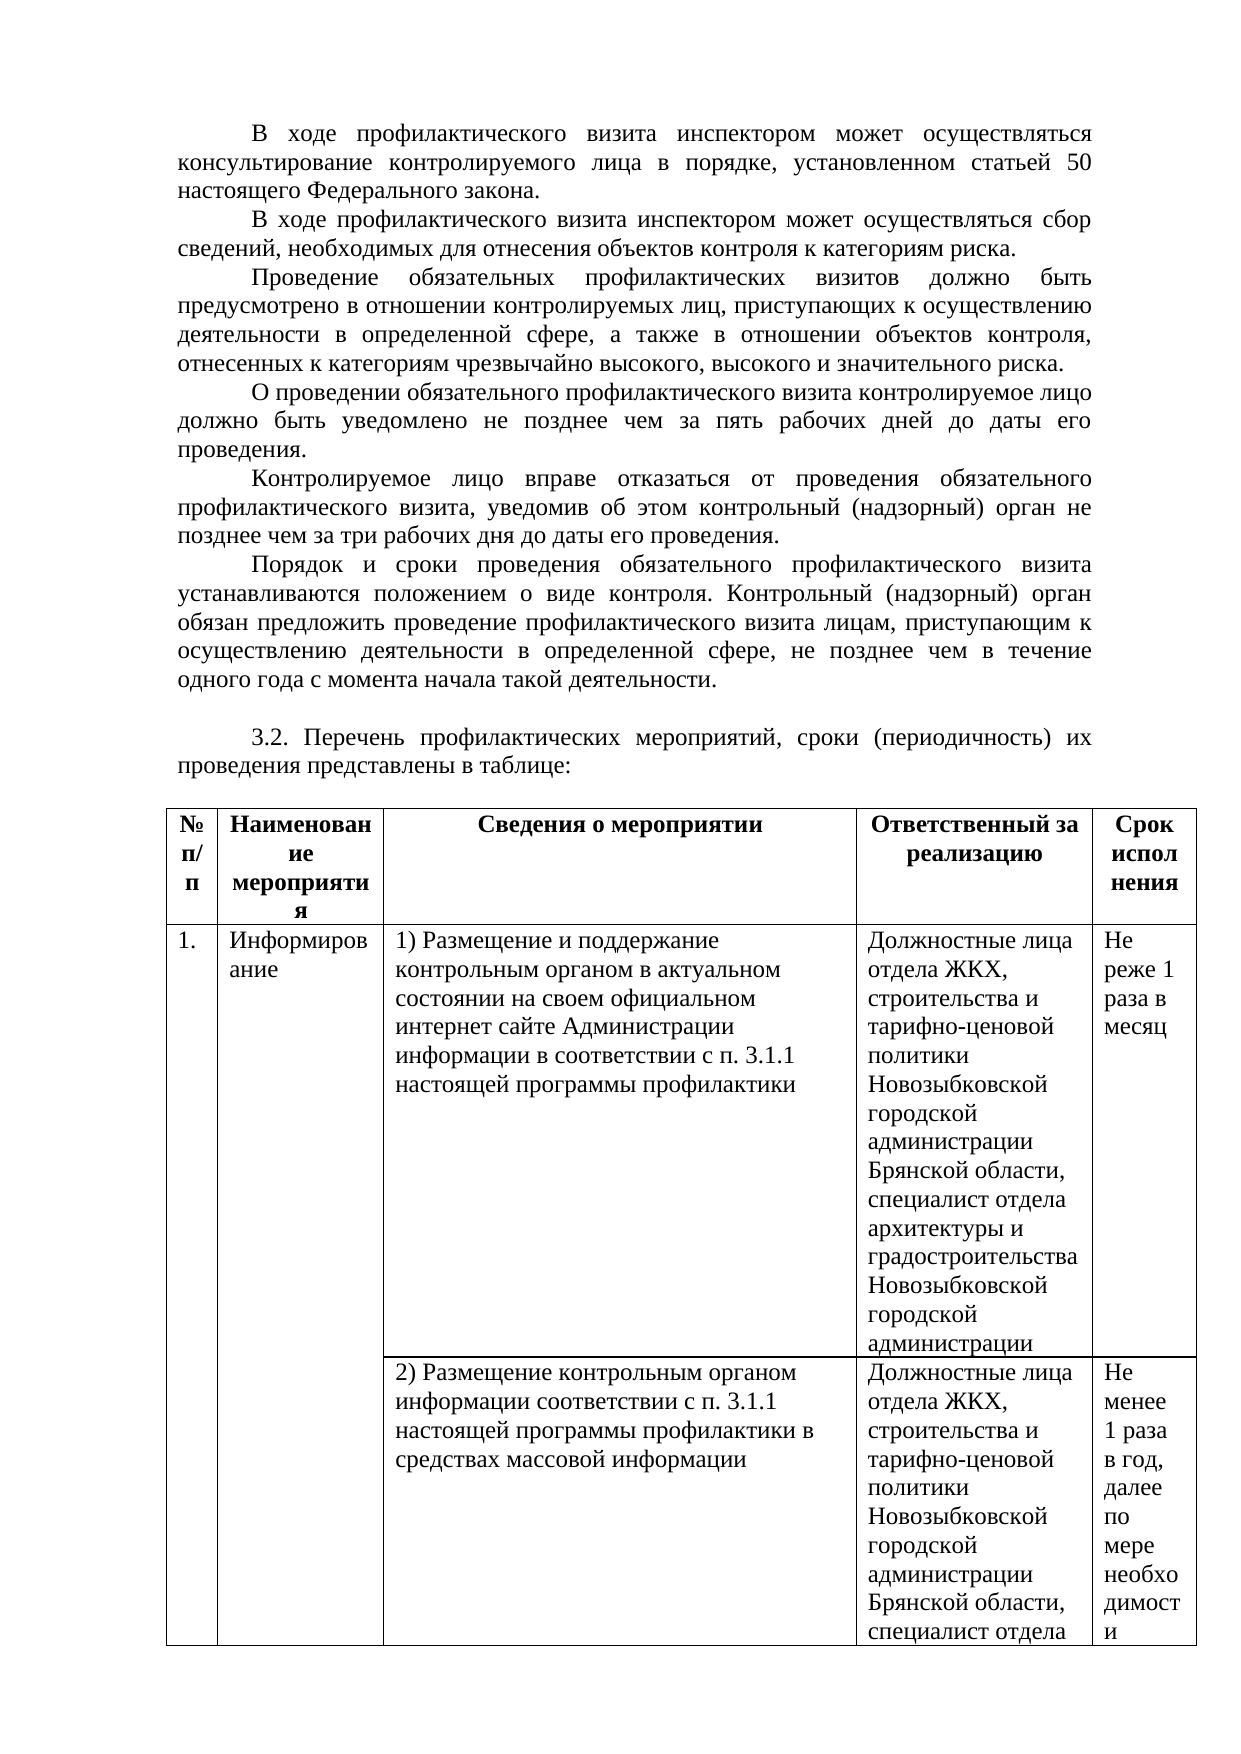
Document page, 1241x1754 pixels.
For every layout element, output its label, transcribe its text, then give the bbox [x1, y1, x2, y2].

table_header Наименование мероприятия [218, 809, 383, 924]
table_header Срок исполнения [1093, 809, 1196, 924]
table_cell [1093, 1358, 1196, 1645]
table_header № п/ п [167, 809, 217, 924]
table_header Сведения о мероприятии [384, 809, 856, 924]
text Проведение обязательных профилактических визитов должно быть предусмотрено в отношении контролируемых лиц, приступающих к осуществлению деятельности в определенной сфере, а также в отношении объектов контроля, отнесенных к категориям чрезвычайно высокого, высокого и значительного риска. [177, 262, 1093, 377]
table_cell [384, 1358, 856, 1645]
text В ходе профилактического визита инспектором может осуществляться сбор сведений, необходимых для отнесения объектов контроля к категориям риска. [177, 204, 1093, 262]
text Порядок и сроки проведения обязательного профилактического визита устанавливаются положением о виде контроля. Контрольный (надзорный) орган обязан предложить проведение профилактического визита лицам, приступающим к осуществлению деятельности в определенной сфере, не позднее чем в течение одного года с момента начала такой деятельности. [177, 549, 1093, 693]
table_cell 1) Размещение и поддержание контрольным органом в актуальном состоянии на своем официальном интернет сайте Администрации информации в соответствии с п. 3.1.1 настоящей программы профилактики [384, 925, 856, 1356]
text Контролируемое лицо вправе отказаться от проведения обязательного профилактического визита, уведомив об этом контрольный (надзорный) орган не позднее чем за три рабочих дня до даты его проведения. [177, 463, 1093, 549]
table_cell Информирование [218, 925, 383, 1645]
table_cell Не реже 1 раза в месяц [1093, 925, 1196, 1356]
text 3.2. Перечень профилактических мероприятий, сроки (периодичность) их проведения представлены в таблице: [177, 722, 1093, 779]
text О проведении обязательного профилактического визита контролируемое лицо должно быть уведомлено не позднее чем за пять рабочих дней до даты его проведения. [177, 377, 1093, 463]
text В ходе профилактического визита инспектором может осуществляться консультирование контролируемого лица в порядке, установленном статьей 50 настоящего Федерального закона. [177, 118, 1093, 204]
table_header Ответственный за реализацию [857, 809, 1092, 924]
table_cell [857, 1358, 1092, 1645]
table_cell 1. [167, 925, 217, 1645]
